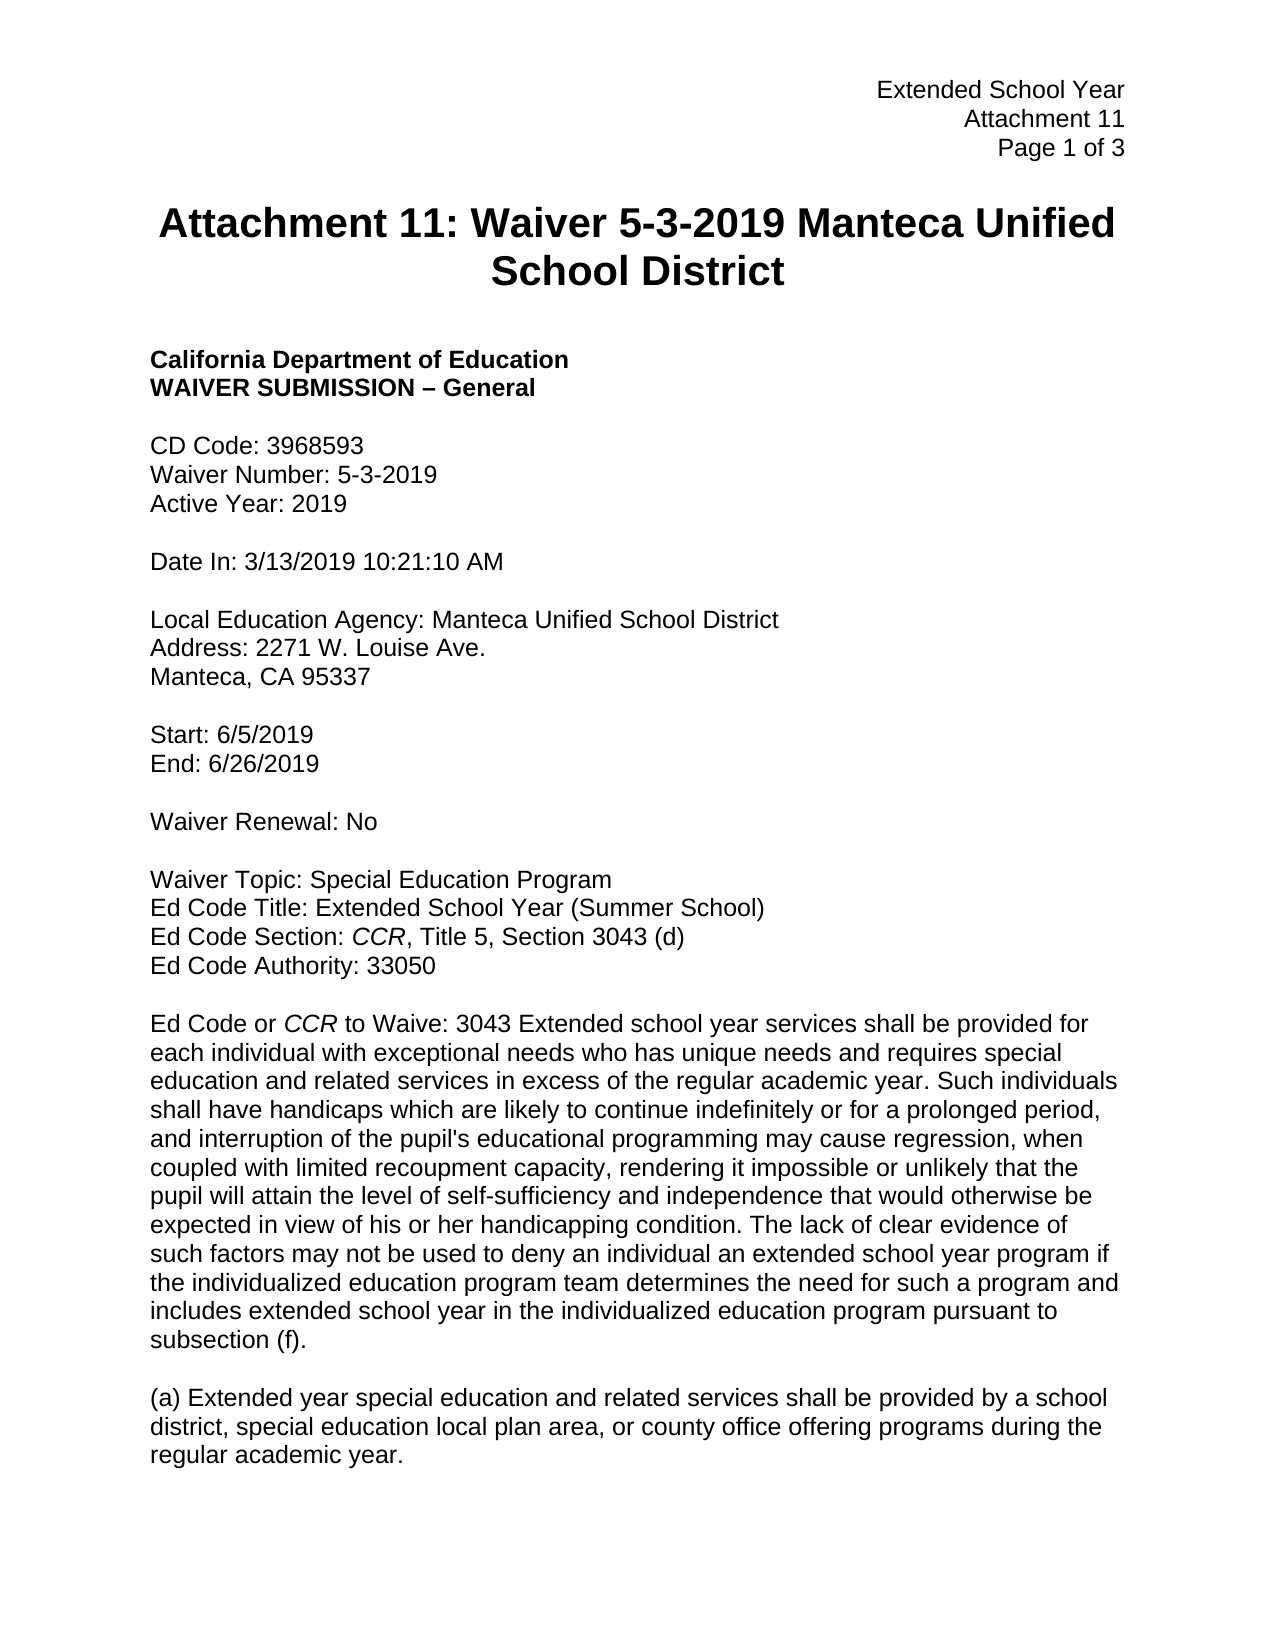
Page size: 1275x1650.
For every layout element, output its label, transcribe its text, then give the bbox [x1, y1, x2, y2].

text End: 6/26/2019 [150, 749, 1125, 777]
text CD Code: 3968593 [150, 431, 1125, 460]
text Active Year: 2019 [150, 489, 1125, 517]
text Ed Code Title: Extended School Year (Summer School) [150, 893, 1125, 922]
text California Department of Education [150, 344, 1125, 373]
text Waiver Renewal: No [150, 807, 1125, 835]
subtitle Attachment 11: Waiver 5-3-2019 Manteca Unified School District [150, 199, 1125, 294]
text Waiver Number: 5-3-2019 [150, 460, 1125, 489]
text Manteca, CA 95337 [150, 662, 1125, 691]
text Ed Code Section: CCR, Title 5, Section 3043 (d) [150, 922, 1125, 951]
text Address: 2271 W. Louise Ave. [150, 633, 1125, 662]
text Date In: 3/13/2019 10:21:10 AM [150, 547, 1125, 575]
text Ed Code or CCR to Waive: 3043 Extended school year services shall be provided for each individual with exceptional needs who has unique needs and requires special education and related services in excess of the regular academic year. Such individuals shall have handicaps which are likely to continue indefinitely or for a prolonged period, and interruption of the pupil's educational programming may cause regression, when coupled with limited recoupment capacity, rendering it impossible or unlikely that the pupil will attain the level of self-sufficiency and independence that would otherwise be expected in view of his or her handicapping condition. The lack of clear evidence of such factors may not be used to deny an individual an extended school year program if the individualized education program team determines the need for such a program and includes extended school year in the individualized education program pursuant to subsection (f). [150, 1009, 1125, 1354]
text Start: 6/5/2019 [150, 720, 1125, 749]
text WAIVER SUBMISSION – General [150, 373, 1125, 402]
text Ed Code Authority: 33050 [150, 951, 1125, 979]
text Waiver Topic: Special Education Program [150, 864, 1125, 893]
text Local Education Agency: Manteca Unified School District [150, 604, 1125, 633]
text (a) Extended year special education and related services shall be provided by a school district, special education local plan area, or county office offering programs during the regular academic year. [404, 1383, 1125, 1469]
